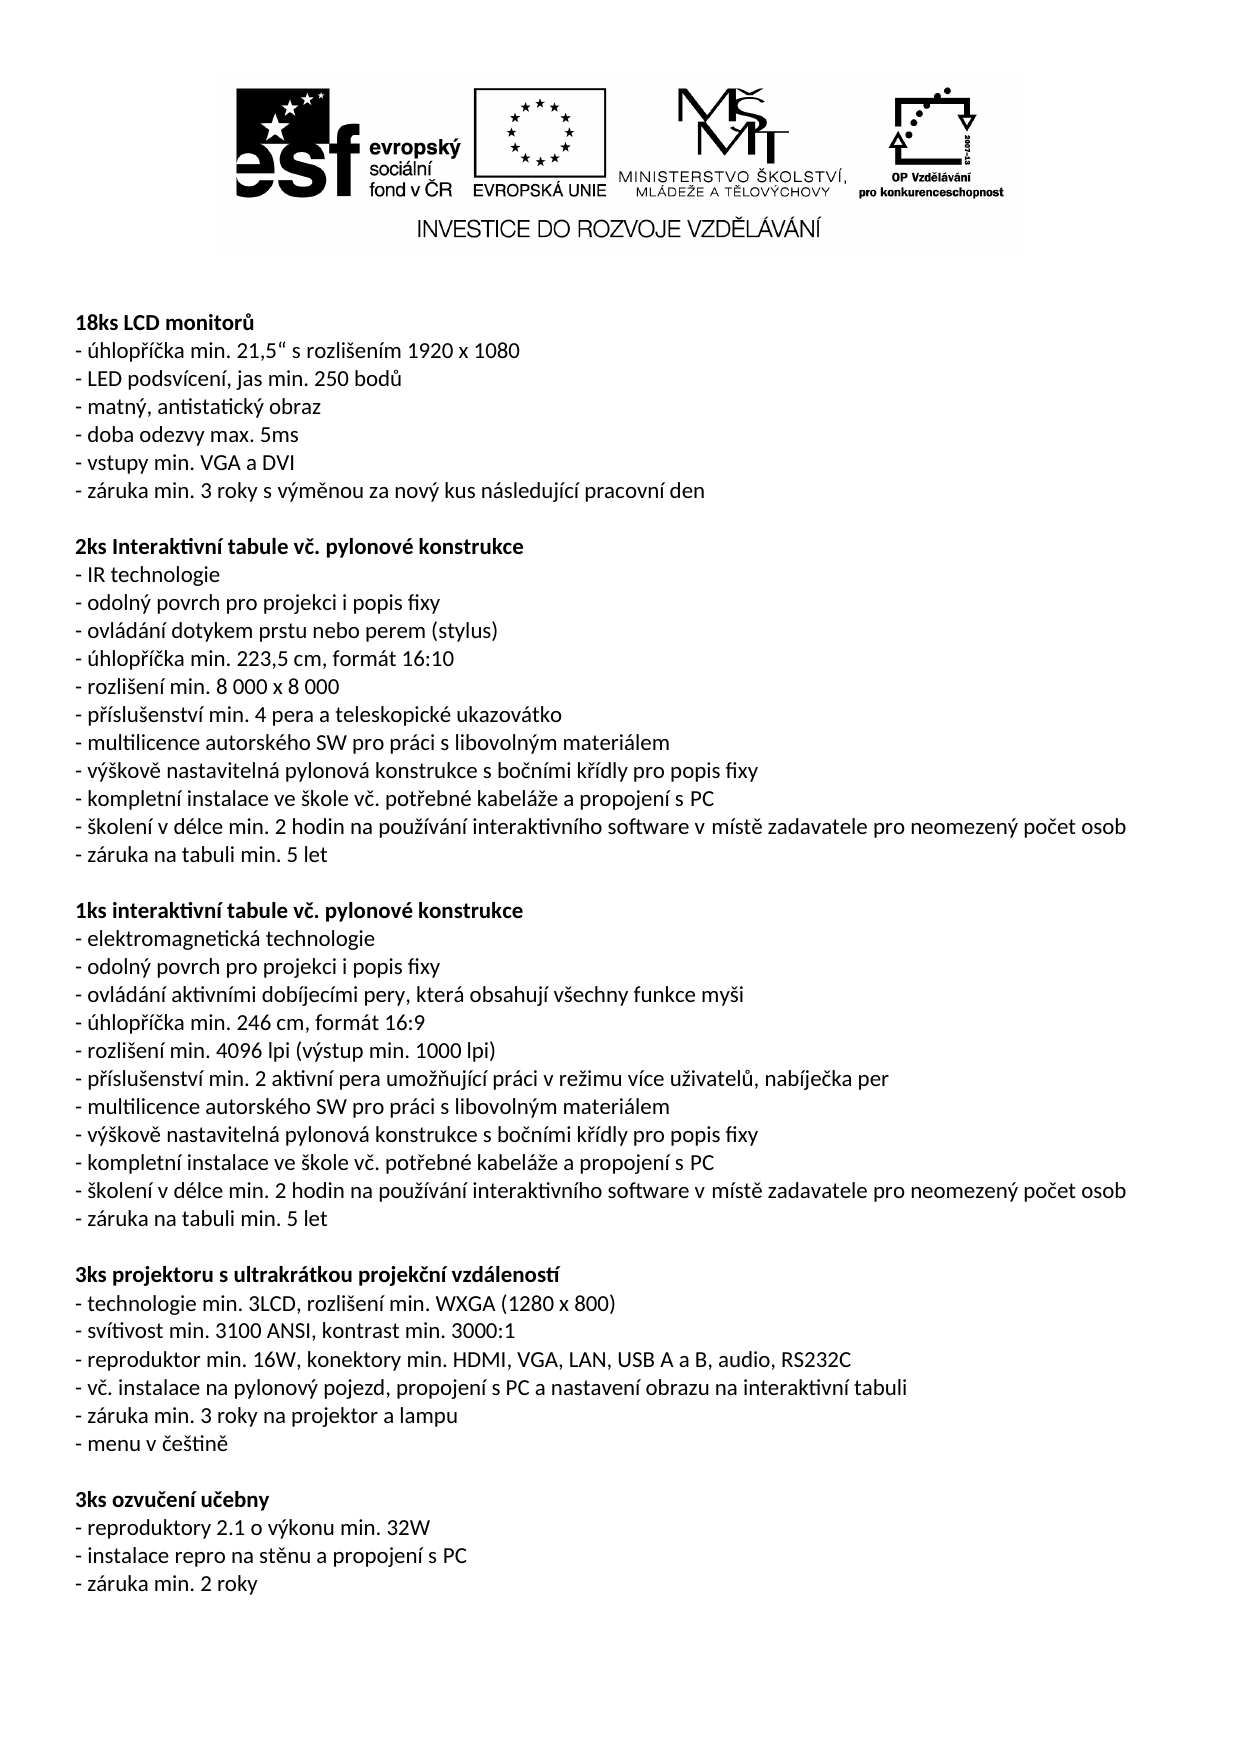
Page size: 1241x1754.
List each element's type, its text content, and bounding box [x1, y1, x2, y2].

text - vstupy min. VGA a DVI [75, 448, 1165, 476]
text - reproduktory 2.1 o výkonu min. 32W [75, 1513, 1165, 1541]
text - výškově nastavitelná pylonová konstrukce s bočními křídly pro popis fixy [75, 1121, 1165, 1148]
text - odolný povrch pro projekci i popis fixy [75, 952, 1165, 980]
text - rozlišení min. 8 000 x 8 000 [75, 672, 1165, 700]
text - záruka min. 3 roky na projektor a lampu [75, 1401, 1165, 1429]
text - odolný povrch pro projekci i popis fixy [75, 588, 1165, 616]
text - záruka na tabuli min. 5 let [75, 1204, 1165, 1233]
text - úhlopříčka min. 21,5“ s rozlišením 1920 x 1080 [75, 336, 1165, 364]
text - záruka min. 2 roky [75, 1569, 1165, 1597]
text - IR technologie [75, 560, 1165, 588]
text - reproduktor min. 16W, konektory min. HDMI, VGA, LAN, USB A a B, audio, RS232C [75, 1345, 1165, 1373]
text - ovládání dotykem prstu nebo perem (stylus) [75, 616, 1165, 644]
picture [213, 73, 1027, 252]
text - rozlišení min. 4096 lpi (výstup min. 1000 lpi) [75, 1036, 1165, 1064]
text - úhlopříčka min. 223,5 cm, formát 16:10 [75, 644, 1165, 672]
text - multilicence autorského SW pro práci s libovolným materiálem [75, 1092, 1165, 1121]
text - LED podsvícení, jas min. 250 bodů [75, 364, 1165, 392]
text 3ks ozvučení učebny [75, 1485, 1165, 1513]
text - kompletní instalace ve škole vč. potřebné kabeláže a propojení s PC [75, 784, 1165, 812]
text - svítivost min. 3100 ANSI, kontrast min. 3000:1 [75, 1317, 1165, 1345]
text - vč. instalace na pylonový pojezd, propojení s PC a nastavení obrazu na interaktivní tabuli [75, 1373, 1165, 1401]
text - záruka na tabuli min. 5 let [75, 840, 1165, 868]
text - výškově nastavitelná pylonová konstrukce s bočními křídly pro popis fixy [75, 756, 1165, 784]
text - záruka min. 3 roky s výměnou za nový kus následující pracovní den [75, 476, 1165, 504]
text - příslušenství min. 2 aktivní pera umožňující práci v režimu více uživatelů, nabíječka per [75, 1064, 1165, 1092]
text 2ks Interaktivní tabule vč. pylonové konstrukce [75, 532, 1165, 560]
text 18ks LCD monitorů [75, 308, 1165, 336]
text - školení v délce min. 2 hodin na používání interaktivního software v místě zadavatele pro neomezený počet osob [75, 1177, 1165, 1204]
text - úhlopříčka min. 246 cm, formát 16:9 [75, 1008, 1165, 1036]
text - multilicence autorského SW pro práci s libovolným materiálem [75, 728, 1165, 756]
text 3ks projektoru s ultrakrátkou projekční vzdáleností [75, 1261, 1165, 1289]
text - příslušenství min. 4 pera a teleskopické ukazovátko [75, 700, 1165, 728]
text - školení v délce min. 2 hodin na používání interaktivního software v místě zadavatele pro neomezený počet osob [75, 812, 1165, 840]
text - technologie min. 3LCD, rozlišení min. WXGA (1280 x 800) [75, 1289, 1165, 1317]
text 1ks interaktivní tabule vč. pylonové konstrukce [75, 896, 1165, 924]
text - matný, antistatický obraz [75, 392, 1165, 420]
text - kompletní instalace ve škole vč. potřebné kabeláže a propojení s PC [75, 1148, 1165, 1177]
text - menu v češtině [75, 1429, 1165, 1457]
text - instalace repro na stěnu a propojení s PC [75, 1541, 1165, 1569]
text - ovládání aktivními dobíjecími pery, která obsahují všechny funkce myši [75, 980, 1165, 1008]
text - doba odezvy max. 5ms [75, 420, 1165, 448]
text - elektromagnetická technologie [75, 924, 1165, 952]
